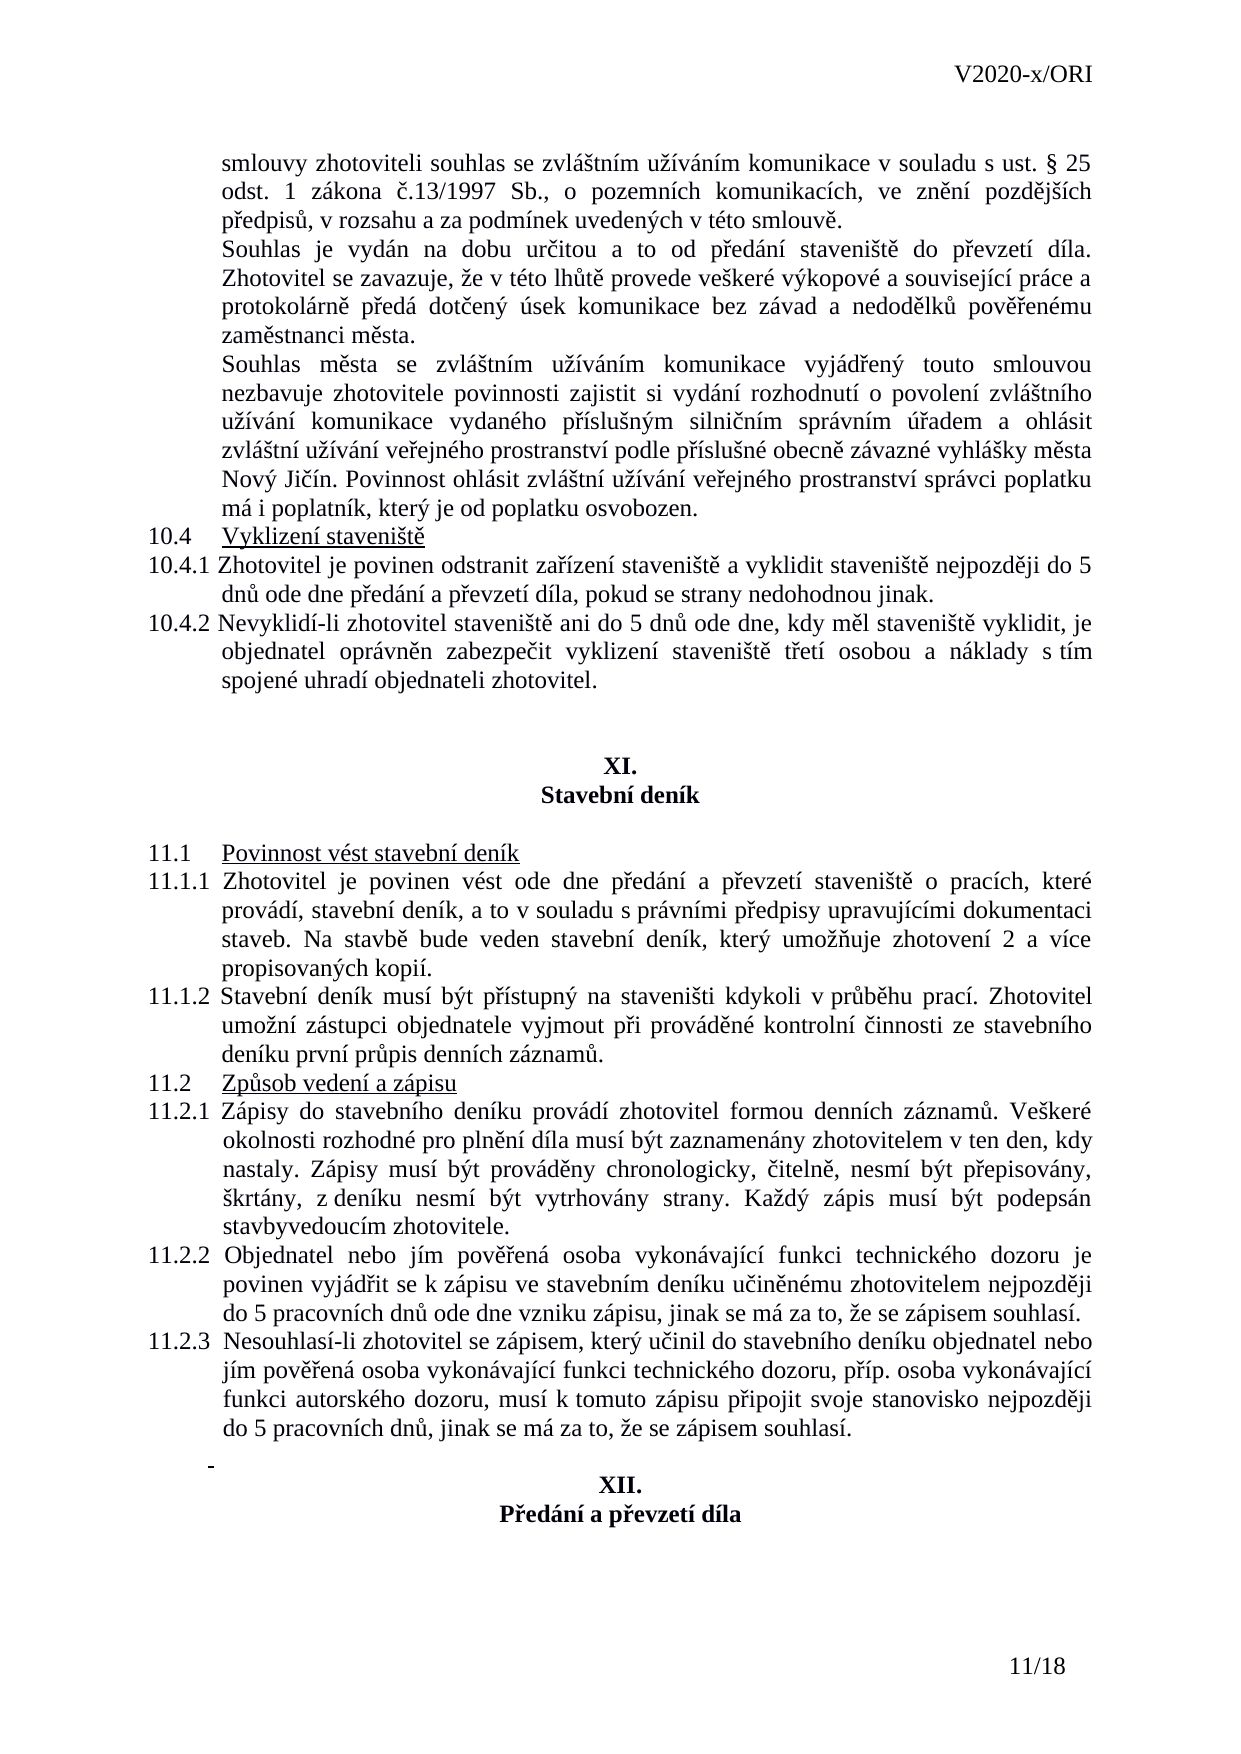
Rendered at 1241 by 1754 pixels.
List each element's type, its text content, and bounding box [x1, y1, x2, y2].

subtitle 11.2.2 Objednatel nebo jím pověřená osoba vykonávající funkci technického dozoru je povinen vyjádřit se k zápisu ve stavebním deníku učiněnému zhotovitelem nejpozději do 5 pracovních dnů ode dne vzniku zápisu, jinak se má za to, že se zápisem souhlasí. [148, 1240, 1093, 1326]
text 11.1.1 Zhotovitel je povinen vést ode dne předání a převzetí staveniště o pracích, které provádí, stavební deník, a to v souladu s právními předpisy upravujícími dokumentaci staveb. Na stavbě bude veden stavební deník, který umožňuje zhotovení 2 a více propisovaných kopií. [148, 866, 1093, 981]
text Stavební deník [148, 780, 1093, 809]
subtitle 11.2 Způsob vedení a zápisu [148, 1068, 1093, 1096]
subtitle 10.4 Vyklizení staveniště [148, 521, 1093, 550]
subtitle 11.2.3 Nesouhlasí-li zhotovitel se zápisem, který učinil do stavebního deníku objednatel nebo jím pověřená osoba vykonávající funkci technického dozoru, příp. osoba vykonávající funkci autorského dozoru, musí k tomuto zápisu připojit svoje stanovisko nejpozději do 5 pracovních dnů, jinak se má za to, že se zápisem souhlasí. [148, 1326, 1093, 1441]
text XII. [148, 1470, 1093, 1499]
text Souhlas města se zvláštním užíváním komunikace vyjádřený touto smlouvou nezbavuje zhotovitele povinnosti zajistit si vydání rozhodnutí o povolení zvláštního užívání komunikace vydaného příslušným silničním správním úřadem a ohlásit zvláštní užívání veřejného prostranství podle příslušné obecně závazné vyhlášky města Nový Jičín. Povinnost ohlásit zvláštní užívání veřejného prostranství správci poplatku má i poplatník, který je od poplatku osvobozen. [221, 349, 1093, 521]
subtitle 11.1 Povinnost vést stavební deník [148, 838, 1093, 866]
text Souhlas je vydán na dobu určitou a to od předání staveniště do převzetí díla. Zhotovitel se zavazuje, že v této lhůtě provede veškeré výkopové a související práce a protokolárně předá dotčený úsek komunikace bez závad a nedodělků pověřenému zaměstnanci města. [221, 234, 1093, 349]
subtitle 10.4.1 Zhotovitel je povinen odstranit zařízení staveniště a vyklidit staveniště nejpozději do 5 dnů ode dne předání a převzetí díla, pokud se strany nedohodnou jinak. [148, 550, 1093, 608]
subtitle 11.2.1 Zápisy do stavebního deníku provádí zhotovitel formou denních záznamů. Veškeré okolnosti rozhodné pro plnění díla musí být zaznamenány zhotovitelem v ten den, kdy nastaly. Zápisy musí být prováděny chronologicky, čitelně, nesmí být přepisovány, škrtány, z deníku nesmí být vytrhovány strany. Každý zápis musí být podepsán stavbyvedoucím zhotovitele. [148, 1096, 1093, 1240]
subtitle 10.4.2 Nevyklidí-li zhotovitel staveniště ani do 5 dnů ode dne, kdy měl staveniště vyklidit, je objednatel oprávněn zabezpečit vyklizení staveniště třetí osobou a náklady s tím spojené uhradí objednateli zhotovitel. [148, 608, 1093, 694]
text XI. [148, 751, 1093, 780]
text 11.1.2 Stavební deník musí být přístupný na staveništi kdykoli v průběhu prací. Zhotovitel umožní zástupci objednatele vyjmout při prováděné kontrolní činnosti ze stavebního deníku první průpis denních záznamů. [148, 981, 1093, 1068]
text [148, 148, 1093, 234]
text Předání a převzetí díla [148, 1499, 1093, 1528]
